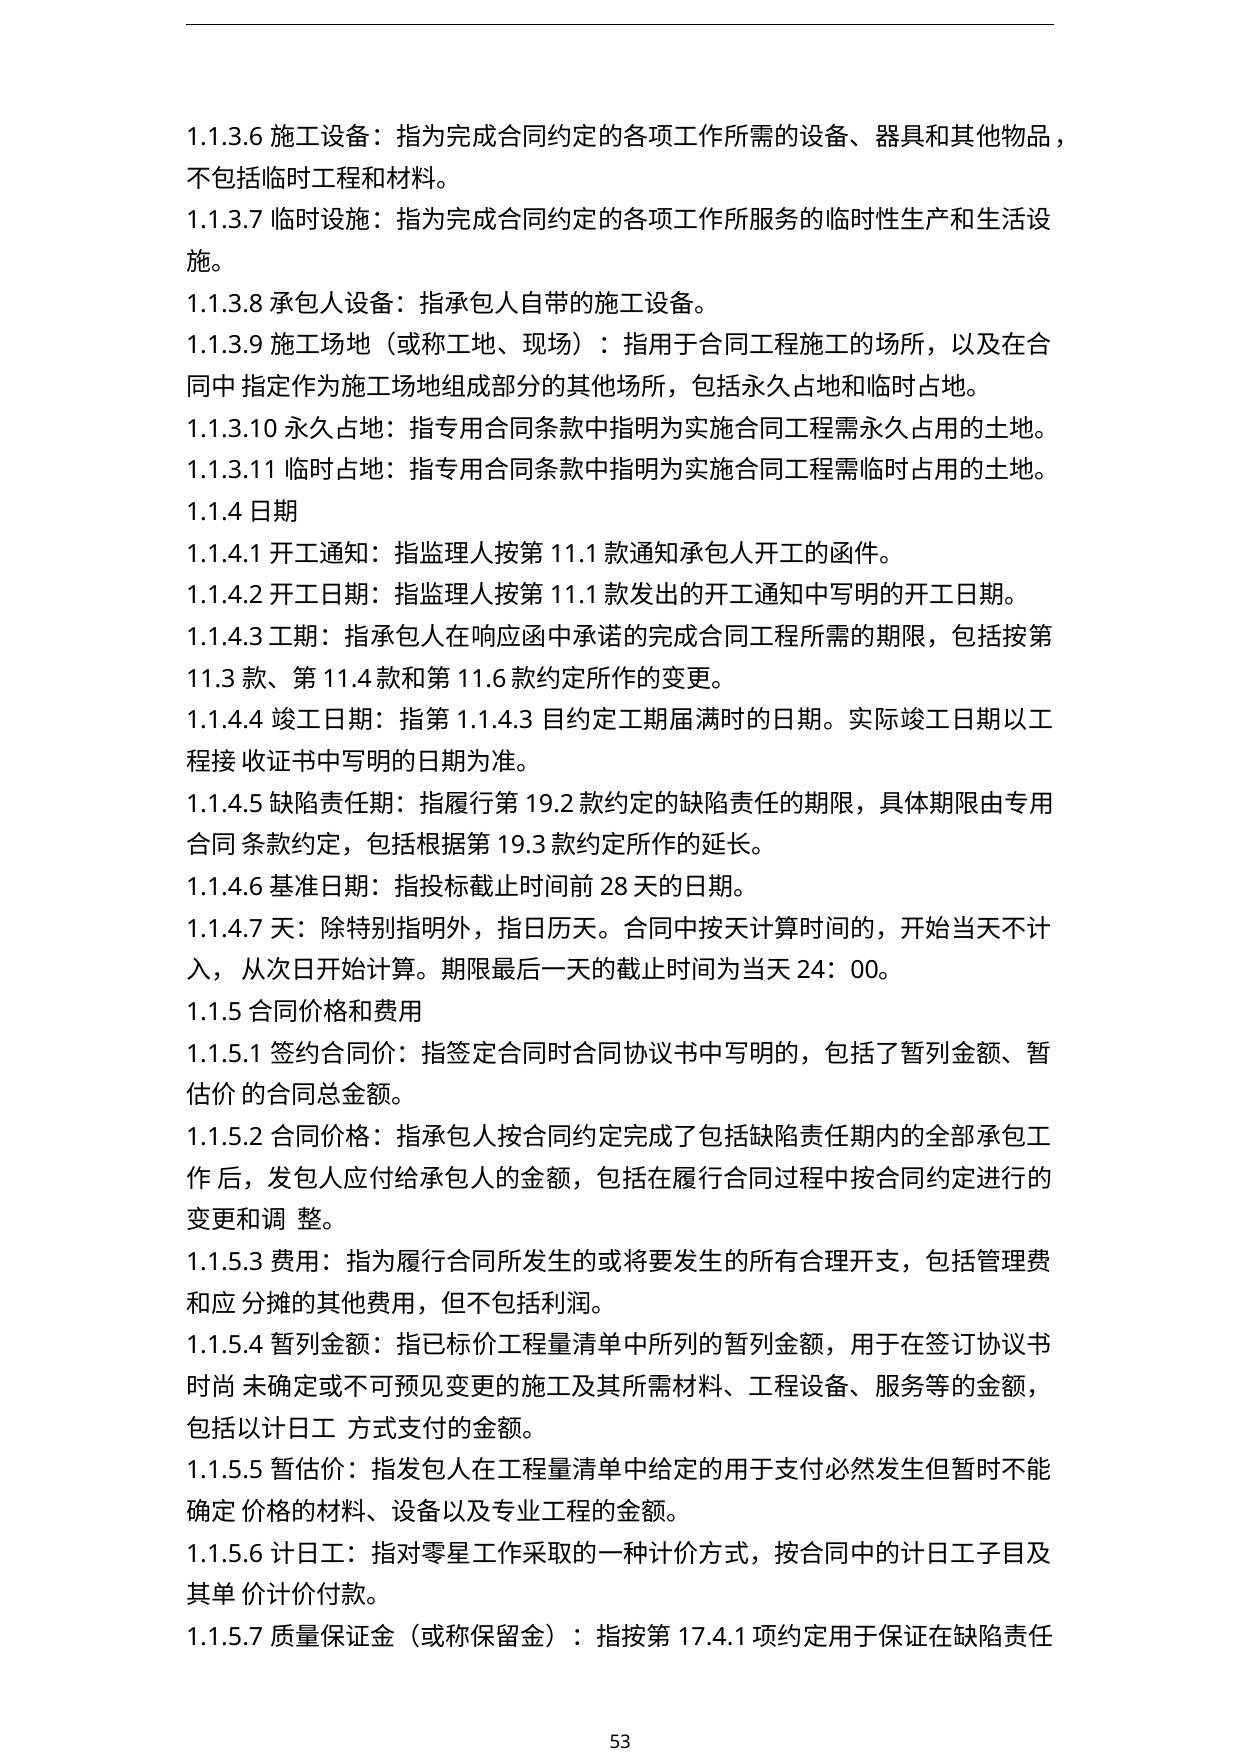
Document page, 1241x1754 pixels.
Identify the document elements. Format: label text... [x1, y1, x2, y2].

text 1.1.4.4 竣工日期：指第1.1.4.3 目约定工期届满时的日期。实际竣工日期以工程接 收证书中写明的日期为准。 [186, 700, 1054, 778]
text 1.1.5 合同价格和费用 [186, 992, 1054, 1028]
text 1.1.3.9 施工场地（或称工地、现场）：指用于合同工程施工的场所，以及在合同中 指定作为施工场地组成部分的其他场所，包括永久占地和临时占地。 [186, 325, 1054, 403]
text 1.1.4.6 基准日期：指投标截止时间前28天的日期。 [186, 867, 1054, 903]
text 1.1.4 日期 [186, 492, 1054, 528]
text 1.1.3.6 施工设备：指为完成合同约定的各项工作所需的设备、器具和其他物品，不包括临时工程和材料。 [186, 117, 1054, 194]
text 1.1.3.8 承包人设备：指承包人自带的施工设备。 [186, 283, 1054, 319]
text 1.1.5.4 暂列金额：指已标价工程量清单中所列的暂列金额，用于在签订协议书时尚 未确定或不可预见变更的施工及其所需材料、工程设备、服务等的金额，包括以计日工 方式支付的金额。 [186, 1325, 1054, 1444]
text 1.1.5.1 签约合同价：指签定合同时合同协议书中写明的，包括了暂列金额、暂估价 的合同总金额。 [186, 1033, 1054, 1111]
text 1.1.5.5 暂估价：指发包人在工程量清单中给定的用于支付必然发生但暂时不能确定 价格的材料、设备以及专业工程的金额。 [186, 1450, 1054, 1528]
text 1.1.4.5 缺陷责任期：指履行第19.2款约定的缺陷责任的期限，具体期限由专用合同 条款约定，包括根据第19.3款约定所作的延长。 [186, 783, 1054, 861]
text 1.1.3.10 永久占地：指专用合同条款中指明为实施合同工程需永久占用的土地。 [186, 408, 1054, 444]
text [186, 1617, 1054, 1653]
text 1.1.4.2 开工日期：指监理人按第11.1款发出的开工通知中写明的开工日期。 [186, 575, 1054, 611]
text 1.1.3.11 临时占地：指专用合同条款中指明为实施合同工程需临时占用的土地。 [186, 450, 1054, 486]
text 1.1.5.2 合同价格：指承包人按合同约定完成了包括缺陷责任期内的全部承包工作 后，发包人应付给承包人的金额，包括在履行合同过程中按合同约定进行的变更和调 整。 [186, 1117, 1054, 1236]
text 1.1.5.3 费用：指为履行合同所发生的或将要发生的所有合理开支，包括管理费和应 分摊的其他费用，但不包括利润。 [186, 1242, 1054, 1319]
text 1.1.4.3工期：指承包人在响应函中承诺的完成合同工程所需的期限，包括按第11.3 款、第11.4款和第11.6款约定所作的变更。 [186, 617, 1054, 694]
text 1.1.4.7 天：除特别指明外，指日历天。合同中按天计算时间的，开始当天不计入， 从次日开始计算。期限最后一天的截止时间为当天24：00。 [186, 908, 1054, 986]
text 1.1.5.6 计日工：指对零星工作采取的一种计价方式，按合同中的计日工子目及其单 价计价付款。 [186, 1533, 1054, 1611]
text 1.1.3.7 临时设施：指为完成合同约定的各项工作所服务的临时性生产和生活设施。 [186, 200, 1054, 278]
text 1.1.4.1 开工通知：指监理人按第11.1款通知承包人开工的函件。 [186, 533, 1054, 569]
